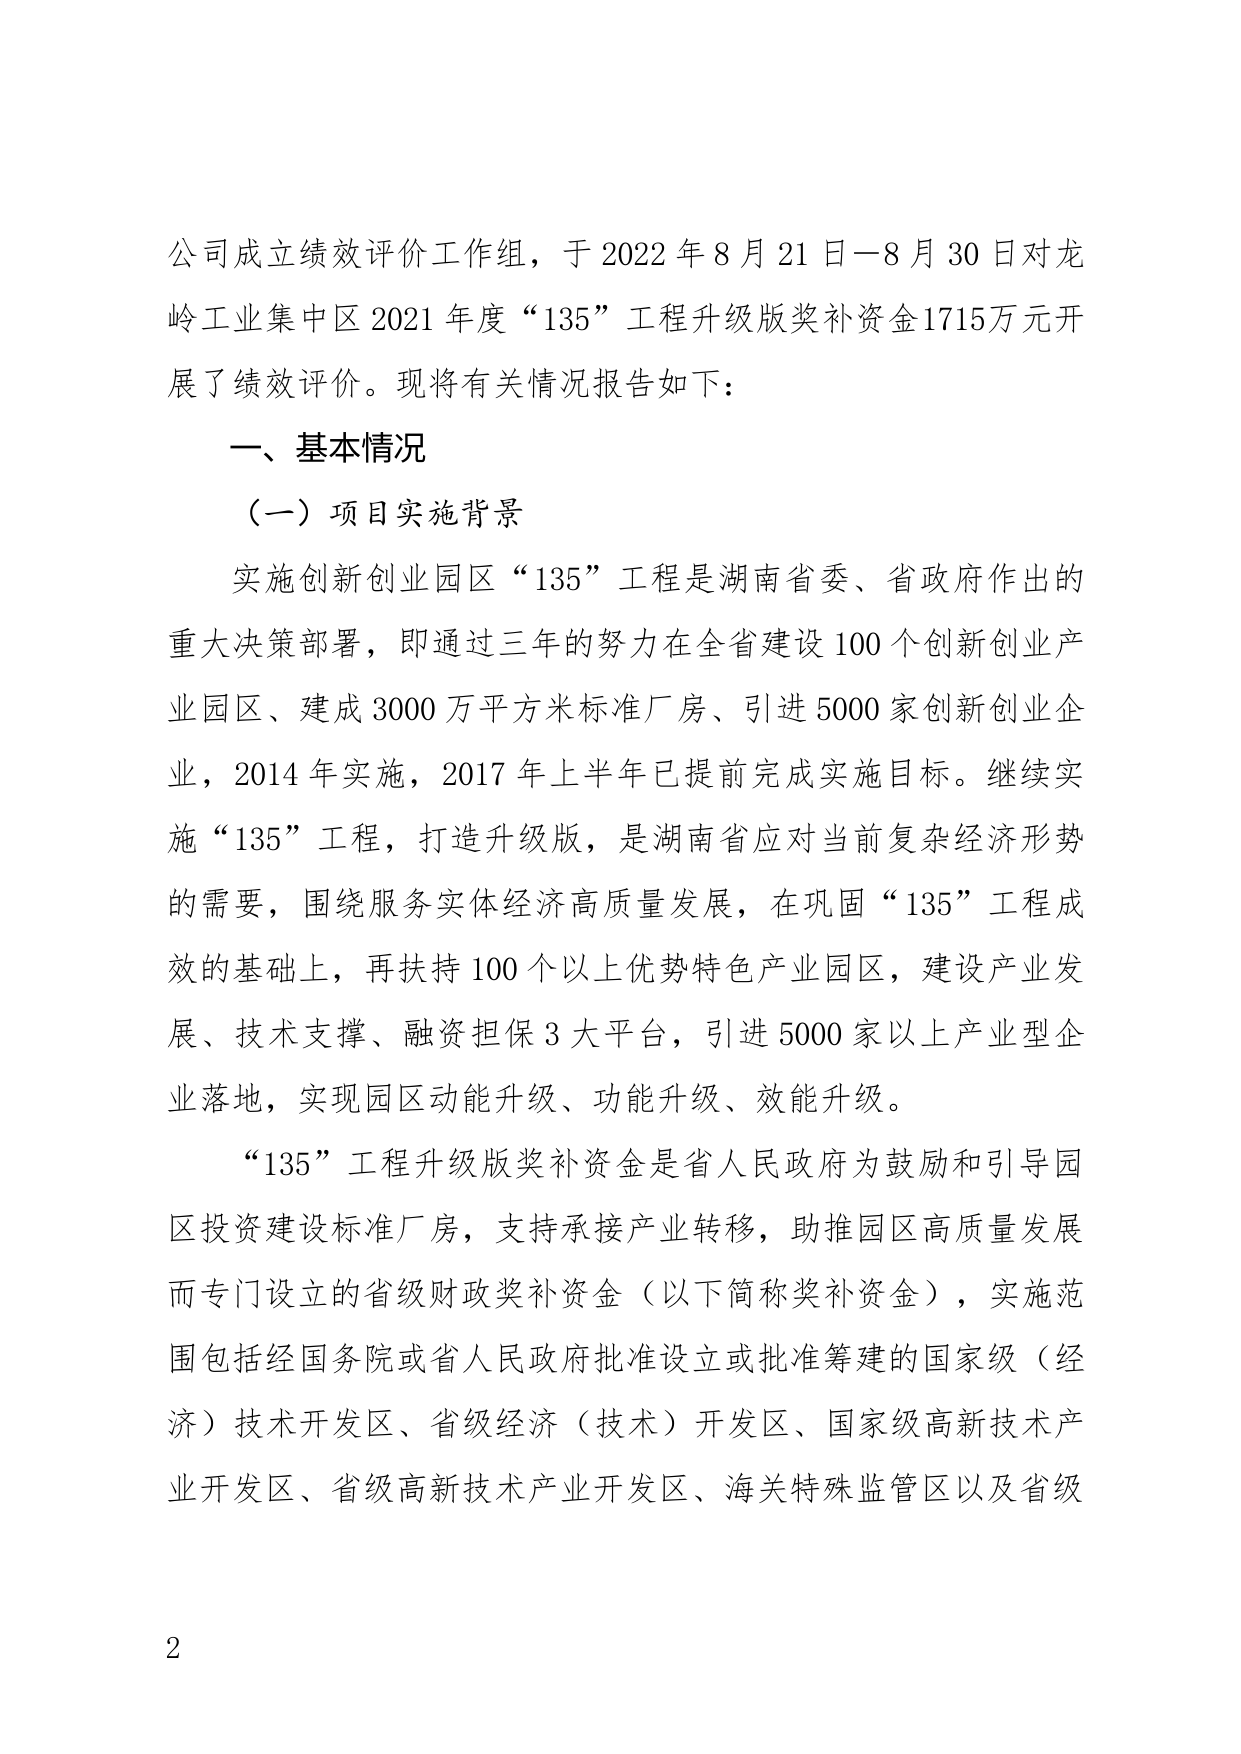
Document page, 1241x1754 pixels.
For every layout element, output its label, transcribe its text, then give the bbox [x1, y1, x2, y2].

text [165, 218, 1087, 413]
text （一）项目实施背景 [165, 478, 1087, 543]
list 基本情况 [165, 413, 1087, 478]
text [165, 1128, 1087, 1518]
list 实施创新创业园区“135”工程是湖南省委、省政府作出的重大决策部署，即通过三年的努力在全省建设100个创新创业产业园区、建成3000万平方米标准厂房、引进5000家创新创业企业，2014年实施，2017年上半年已提前完成实施目标。继续实施“135”工程，打造升级版，是湖南省应对当前复杂经济形势的需要，围绕服务实体经济高质量发展，在巩固“135”工程成效的基础上，再扶持100个以上优势特色产业园区，建设产业发展、技术支撑、融资担保3大平台，引进5000家以上产业型企业落地，实现园区动能升级、功能升级、效能升级。 [165, 543, 1087, 1128]
